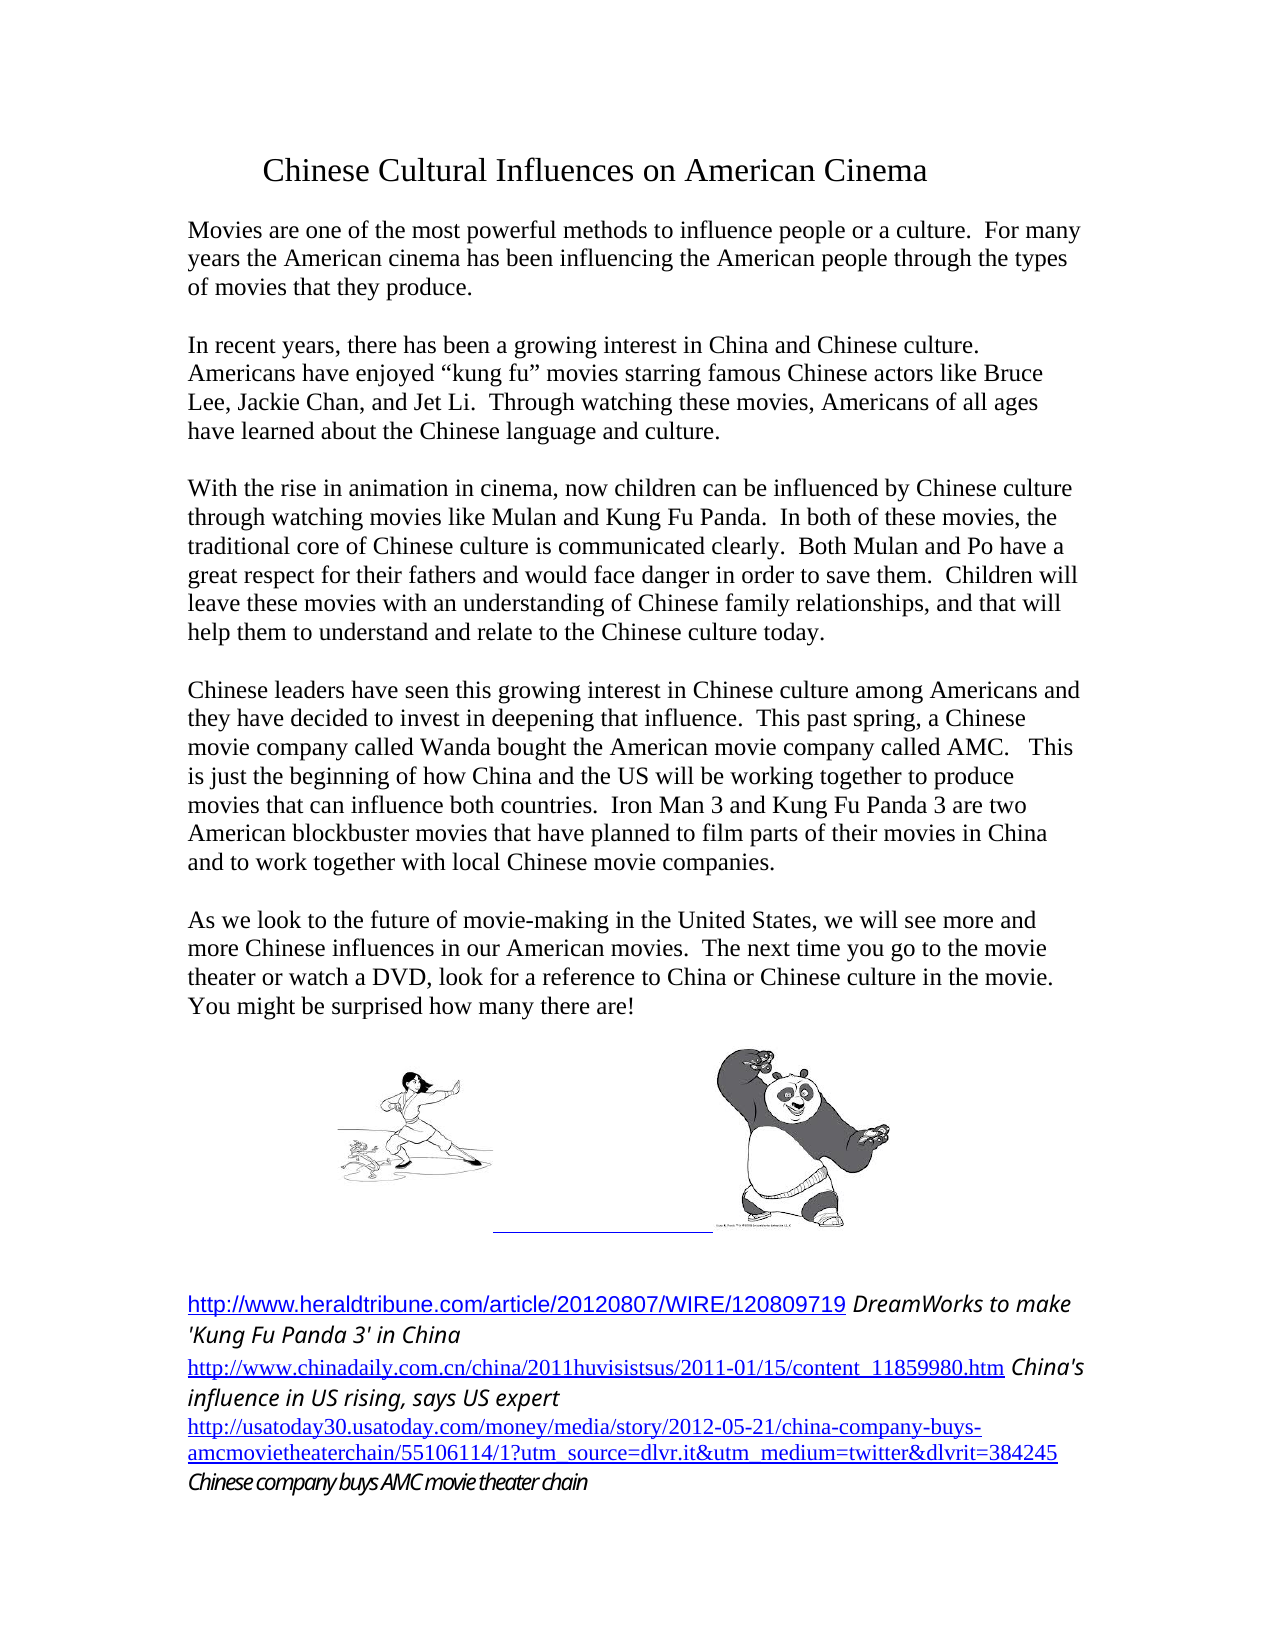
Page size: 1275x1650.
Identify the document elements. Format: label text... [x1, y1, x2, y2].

text Chinese Cultural Influences on American Cinema [187, 150, 1087, 188]
subtitle http://www.heraldtribune.com/article/20120807/WIRE/120809719 DreamWorks to make 'Kung Fu Panda 3' in China [187, 1288, 1087, 1350]
text With the rise in animation in cinema, now children can be influenced by Chinese culture through watching movies like Mulan and Kung Fu Panda. In both of these movies, the traditional core of Chinese culture is communicated clearly. Both Mulan and Po have a great respect for their fathers and would face danger in order to save them. Children will leave these movies with an understanding of Chinese family relationships, and that will help them to understand and relate to the Chinese culture today. [187, 473, 1087, 646]
picture [712, 1046, 896, 1231]
picture [337, 1019, 494, 1231]
text Movies are one of the most powerful methods to influence people or a culture. For many years the American cinema has been influencing the American people through the types of movies that they produce. [187, 215, 1087, 301]
text In recent years, there has been a growing interest in China and Chinese culture. Americans have enjoyed “kung fu” movies starring famous Chinese actors like Bruce Lee, Jackie Chan, and Jet Li. Through watching these movies, Americans of all ages have learned about the Chinese language and culture. [187, 330, 1087, 445]
text http://www.chinadaily.com.cn/china/2011huvisistsus/2011-01/15/content_11859980.htm China's influence in US rising, says US expert [187, 1351, 1087, 1413]
text As we look to the future of movie-making in the United States, we will see more and more Chinese influences in our American movies. The next time you go to the movie theater or watch a DVD, look for a reference to China or Chinese culture in the movie. You might be surprised how many there are! [187, 905, 1087, 1020]
text Chinese leaders have seen this growing interest in Chinese culture among Americans and they have decided to invest in deepening that influence. This past spring, a Chinese movie company called Wanda bought the American movie company called AMC. This is just the beginning of how China and the US will be working together to produce movies that can influence both countries. Iron Man 3 and Kung Fu Panda 3 are two American blockbuster movies that have planned to film parts of their movies in China and to work together with local Chinese movie companies. [187, 675, 1087, 876]
text http://usatoday30.usatoday.com/money/media/story/2012-05-21/china-company-buys-amcmovietheaterchain/55106114/1?utm_source=dlvr.it&utm_medium=twitter&dlvrit=384245 Chinese company buys AMC movie theater chain [187, 1413, 1087, 1497]
